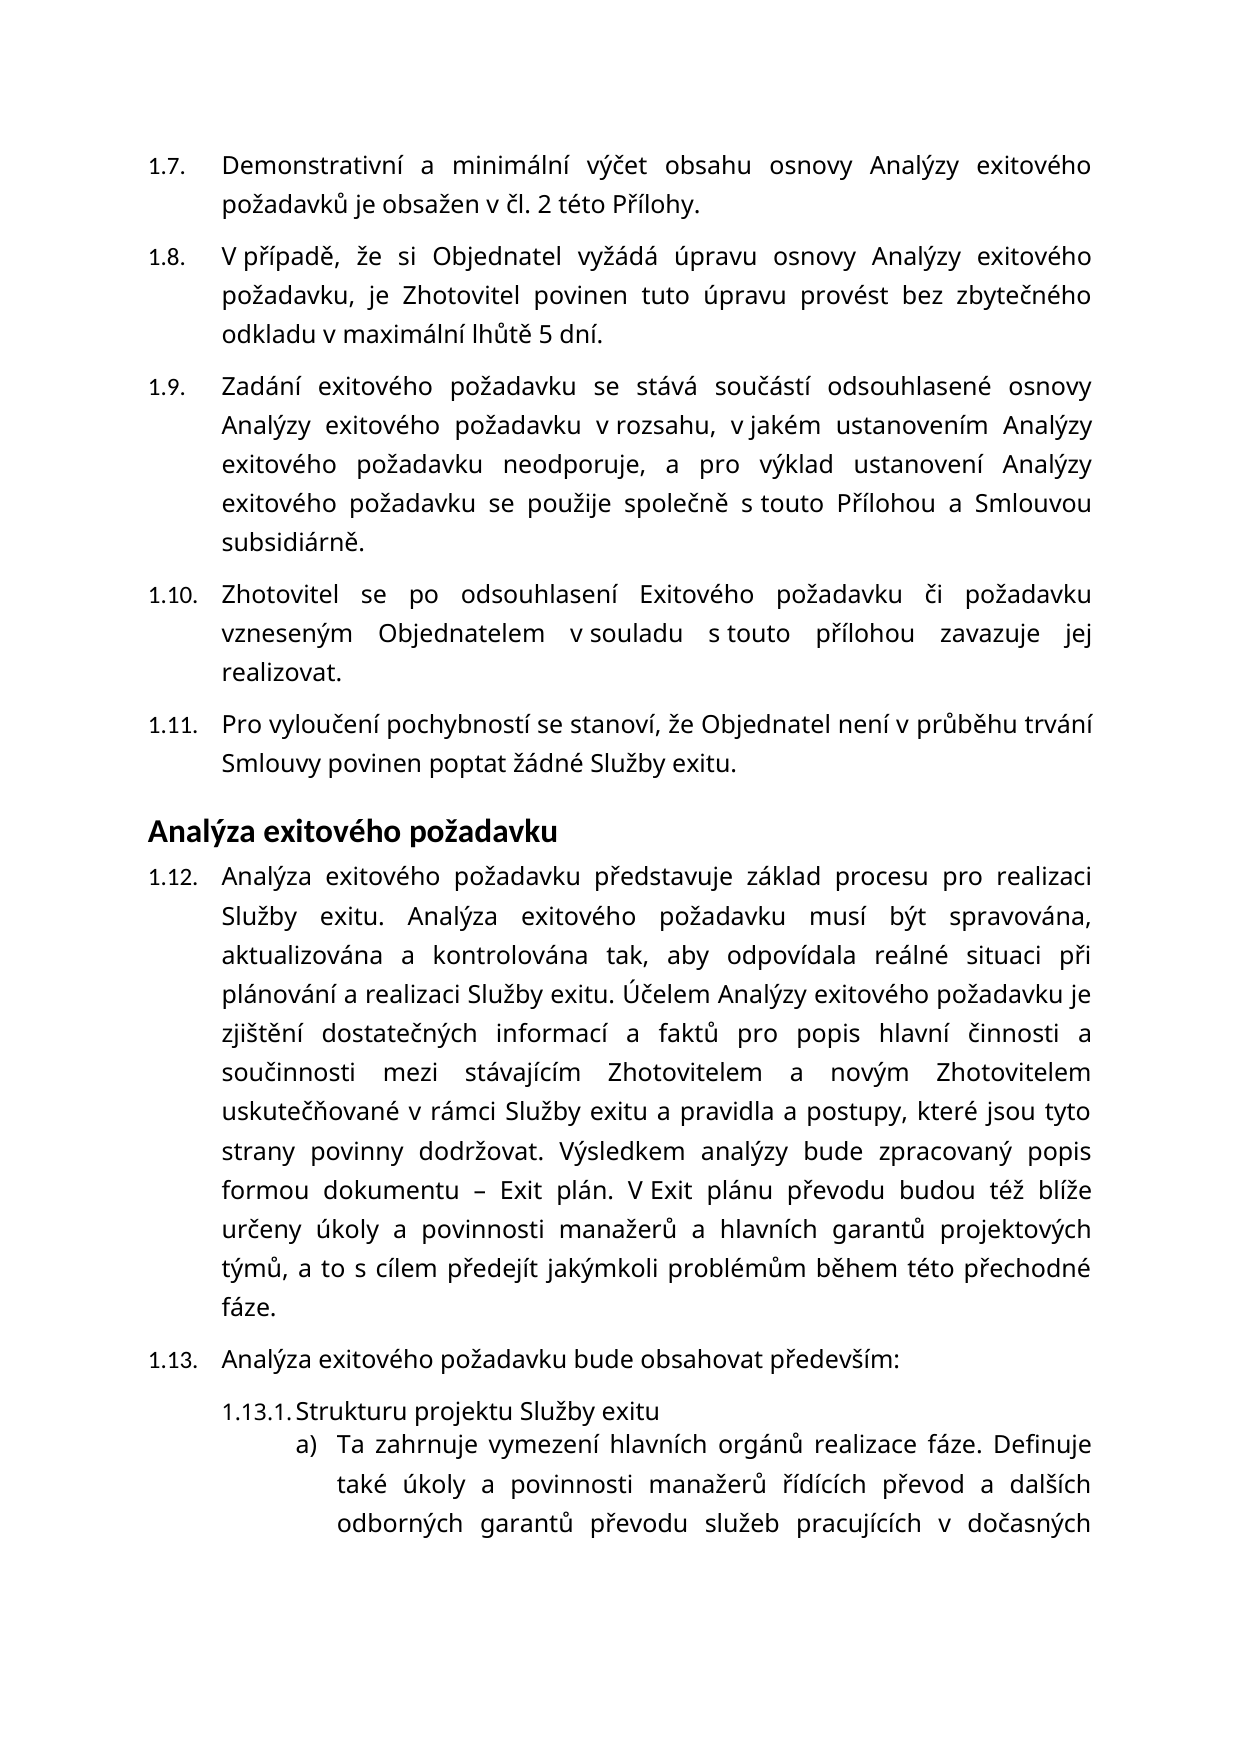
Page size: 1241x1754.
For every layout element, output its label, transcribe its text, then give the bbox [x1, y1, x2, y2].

list Pro vyloučení pochybností se stanoví, že Objednatel není v průběhu trvání Smlouvy povinen poptat žádné Služby exitu. [148, 707, 1093, 780]
list V případě, že si Objednatel vyžádá úpravu osnovy Analýzy exitového požadavku, je Zhotovitel povinen tuto úpravu provést bez zbytečného odkladu v maximální lhůtě 5 dní. [148, 238, 1093, 351]
list Zhotovitel se po odsouhlasení Exitového požadavku či požadavku vzneseným Objednatelem v souladu s touto přílohou zavazuje jej realizovat. [148, 577, 1093, 689]
list Demonstrativní a minimální výčet obsahu osnovy Analýzy exitového požadavků je obsažen v čl. 2 této Přílohy. [148, 148, 1093, 221]
list Analýza exitového požadavku představuje základ procesu pro realizaci Služby exitu. Analýza exitového požadavku musí být spravována, aktualizována a kontrolována tak, aby odpovídala reálné situaci při plánování a realizaci Služby exitu. Účelem Analýzy exitového požadavku je zjištění dostatečných informací a faktů pro popis hlavní činnosti a součinnosti mezi stávajícím Zhotovitelem a novým Zhotovitelem uskutečňované v rámci Služby exitu a pravidla a postupy, které jsou tyto strany povinny dodržovat. Výsledkem analýzy bude zpracovaný popis formou dokumentu – Exit plán. V Exit plánu převodu budou též blíže určeny úkoly a povinnosti manažerů a hlavních garantů projektových týmů, a to s cílem předejít jakýmkoli problémům během této přechodné fáze. [148, 859, 1093, 1324]
subtitle Analýza exitového požadavku [148, 810, 1093, 851]
list Zadání exitového požadavku se stává součástí odsouhlasené osnovy Analýzy exitového požadavku v rozsahu, v jakém ustanovením Analýzy exitového požadavku neodporuje, a pro výklad ustanovení Analýzy exitového požadavku se použije společně s touto Přílohou a Smlouvou subsidiárně. [148, 368, 1093, 559]
list Strukturu projektu Služby exitu [221, 1393, 1093, 1427]
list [295, 1427, 1093, 1539]
list Analýza exitového požadavku bude obsahovat především: [148, 1341, 1093, 1376]
